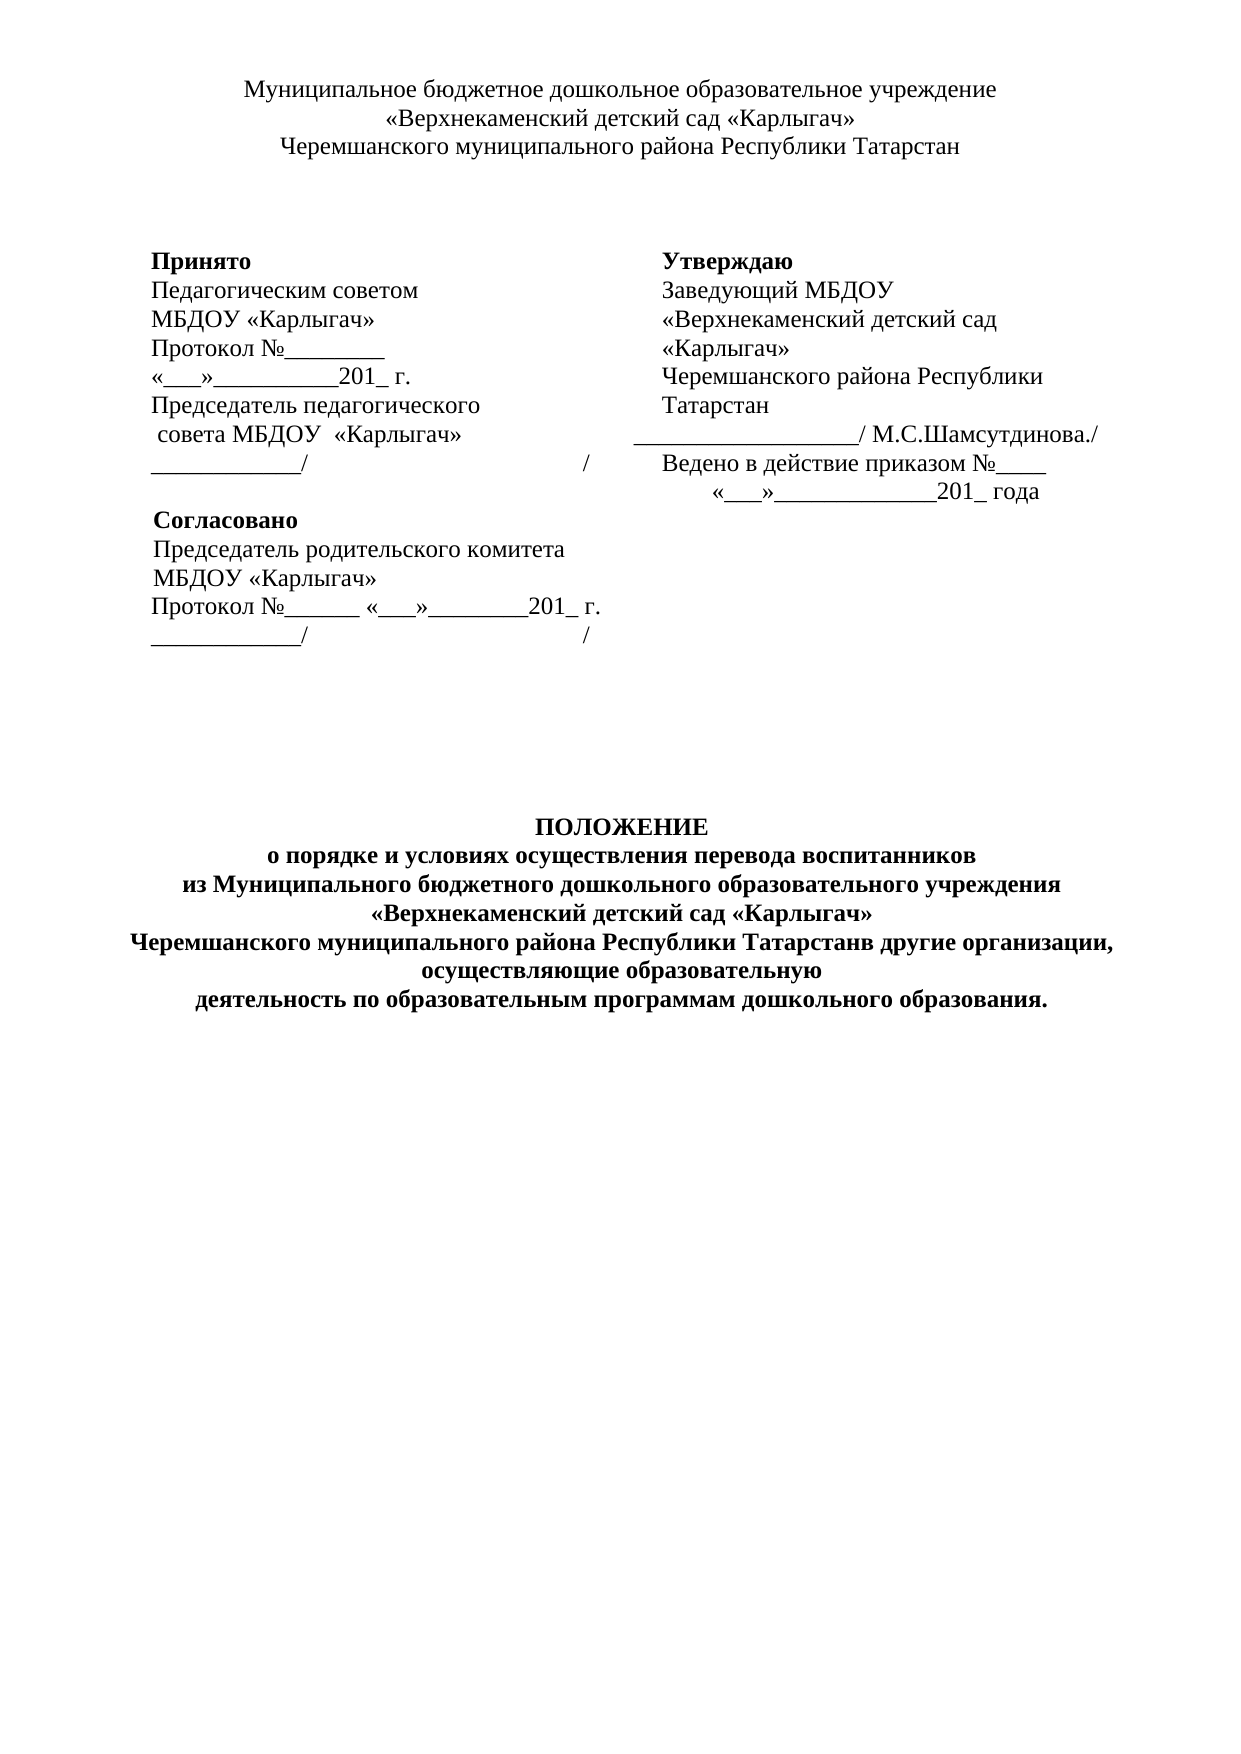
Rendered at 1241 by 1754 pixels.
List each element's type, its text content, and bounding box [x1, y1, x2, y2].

table_header Принято Педагогическим советом МБДОУ «Карлыгач» Протокол №________ «___»__________201_ г. Председатель педагогического совета МБДОУ «Карлыгач» ____________/ / Согласовано Председатель родительского комитета МБДОУ «Карлыгач» Протокол №______ «___»________201_ г. ____________/ / [140, 246, 622, 706]
text Черемшанского муниципального района Республики Татарстан [89, 131, 1152, 160]
text ПОЛОЖЕНИЕ [100, 812, 1143, 840]
text «Верхнекаменский детский сад «Карлыгач» [89, 103, 1152, 131]
table_header Утверждаю Заведующий МБДОУ «Верхнекаменский детский сад «Карлыгач» Черемшанского района Республики Татарстан __________________/ М.С.Шамсутдинова./ Ведено в действие приказом №____ «___»_____________201_ года [623, 246, 1101, 706]
text Муниципальное бюджетное дошкольное образовательное учреждение [89, 74, 1152, 103]
text «Верхнекаменский детский сад «Карлыгач» [100, 898, 1143, 927]
text Черемшанского муниципального района Республики Татарстанв другие организации, осуществляющие образовательную деятельность по образовательным программам дошкольного образования. [100, 927, 1143, 1013]
text о порядке и условиях осуществления перевода воспитанников из Муниципального бюджетного дошкольного образовательного учреждения [100, 840, 1143, 898]
